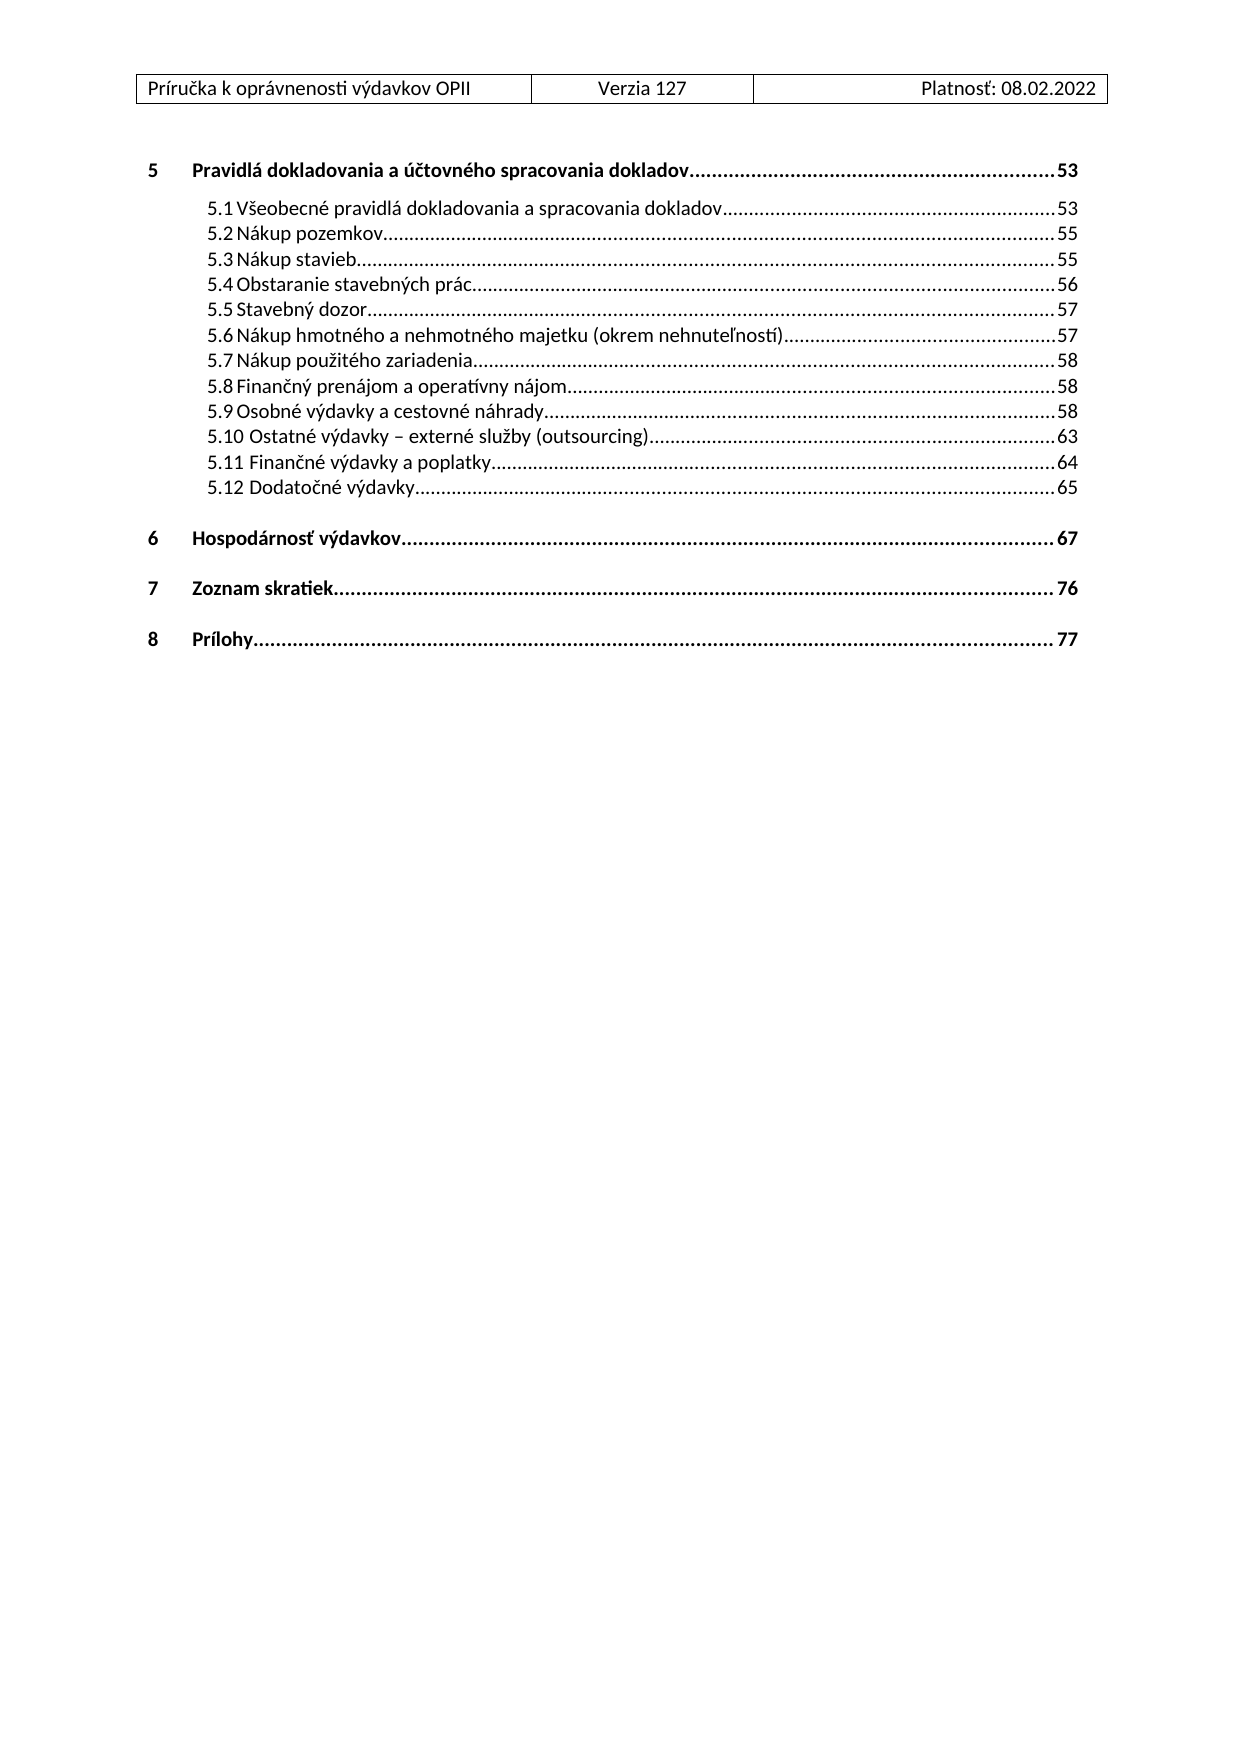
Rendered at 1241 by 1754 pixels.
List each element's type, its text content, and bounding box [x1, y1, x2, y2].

text 5.3 Nákup stavieb 55 [177, 246, 1078, 271]
text 5.6 Nákup hmotného a nehmotného majetku (okrem nehnuteľností) 57 [177, 322, 1078, 347]
text 5.9 Osobné výdavky a cestovné náhrady 58 [177, 398, 1078, 424]
text 5.11 Finančné výdavky a poplatky 64 [177, 449, 1078, 474]
text 5.5 Stavebný dozor 57 [177, 297, 1078, 322]
text 5.7 Nákup použitého zariadenia 58 [177, 347, 1078, 373]
text 5 Pravidlá dokladovania a účtovného spracovania dokladov 53 [148, 157, 1078, 182]
text 5.1 Všeobecné pravidlá dokladovania a spracovania dokladov 53 [177, 195, 1078, 220]
text 6 Hospodárnosť výdavkov 67 [148, 525, 1078, 550]
text 5.2 Nákup pozemkov 55 [177, 220, 1078, 246]
text 8 Prílohy 77 [148, 626, 1078, 651]
text 7 Zoznam skratiek 76 [148, 575, 1078, 601]
text 5.4 Obstaranie stavebných prác 56 [177, 271, 1078, 297]
text 5.8 Finančný prenájom a operatívny nájom 58 [177, 373, 1078, 398]
text 5.10 Ostatné výdavky – externé služby (outsourcing) 63 [177, 424, 1078, 449]
text 5.12 Dodatočné výdavky 65 [177, 474, 1078, 500]
